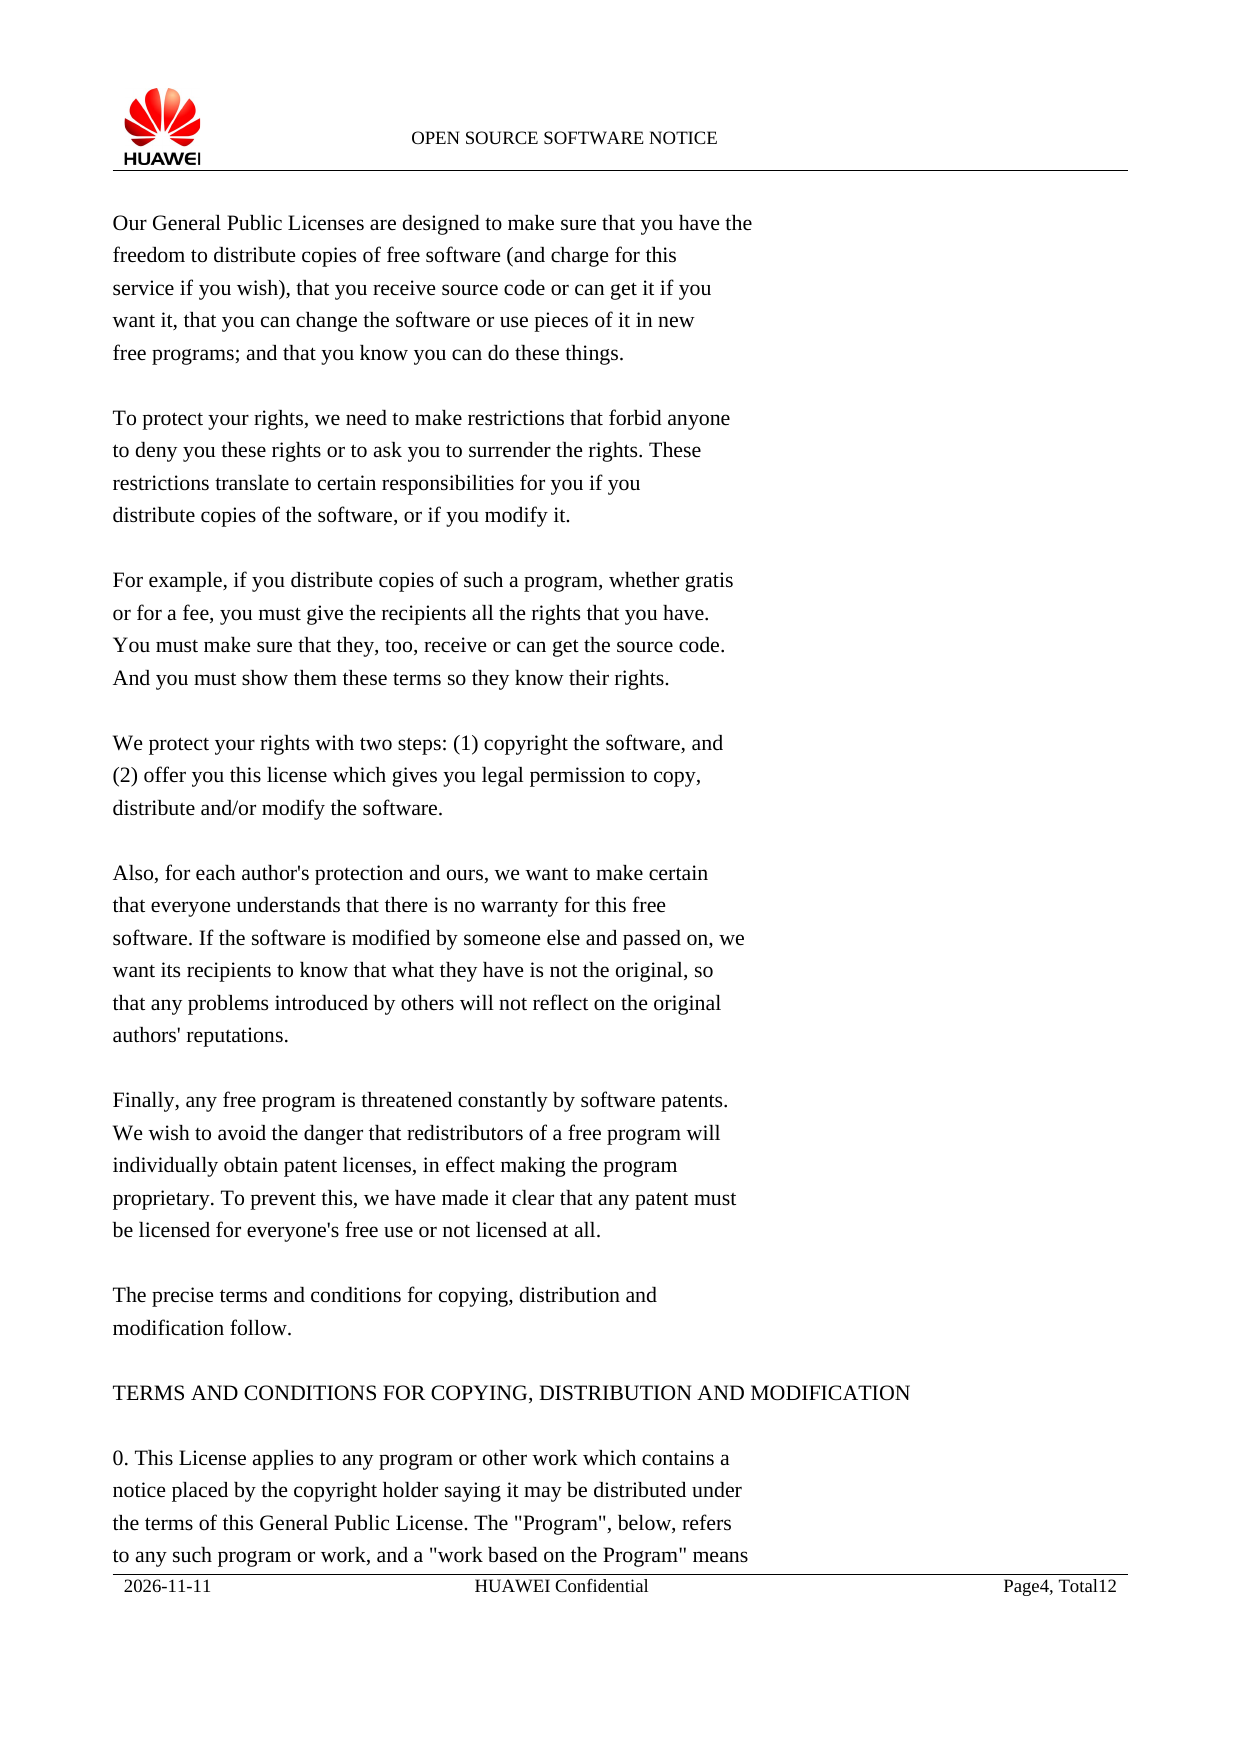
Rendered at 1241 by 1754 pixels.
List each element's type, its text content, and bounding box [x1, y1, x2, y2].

picture [124, 88, 201, 165]
